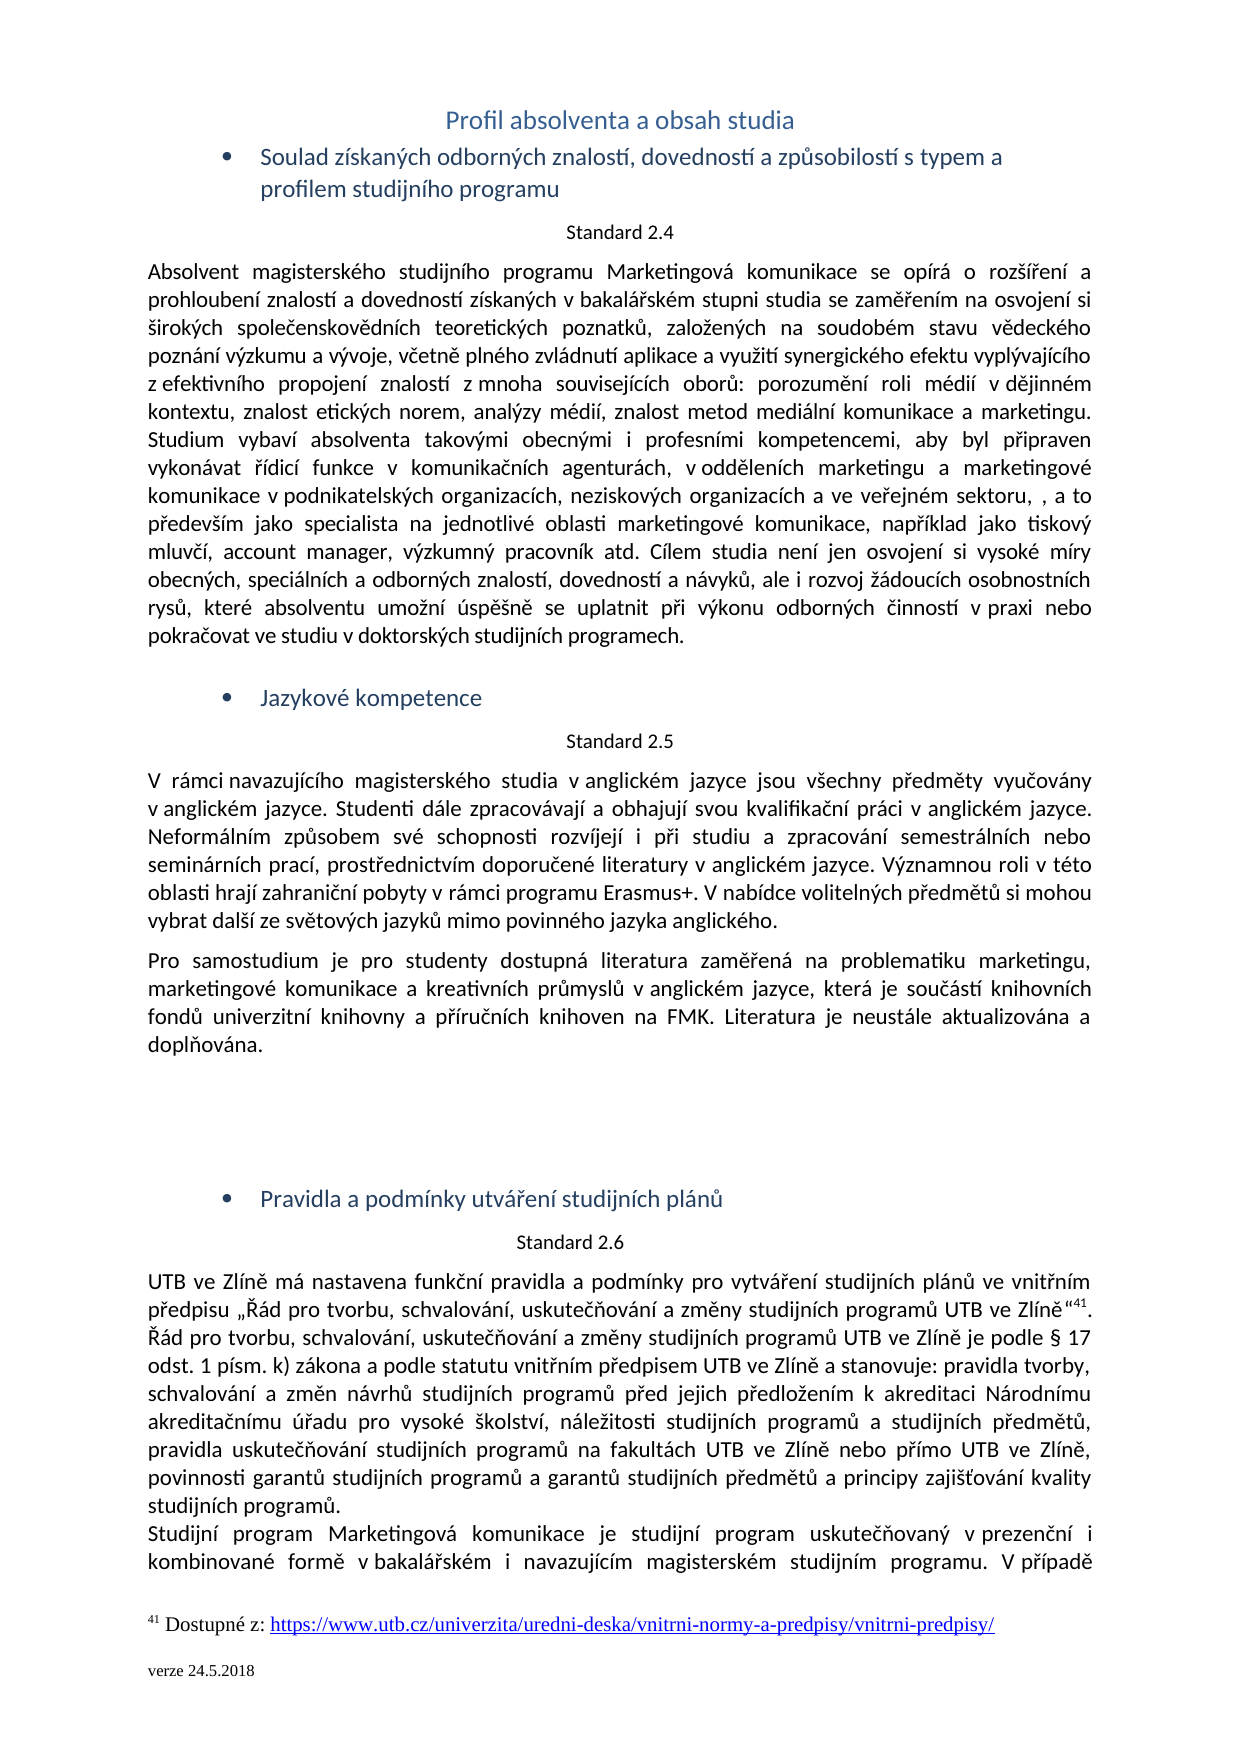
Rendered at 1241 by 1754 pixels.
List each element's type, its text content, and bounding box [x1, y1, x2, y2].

text Standard 2.6 [148, 1229, 1093, 1254]
text Pro samostudium je pro studenty dostupná literatura zaměřená na problematiku marketingu, marketingové komunikace a kreativních průmyslů v anglickém jazyce, která je součástí knihovních fondů univerzitní knihovny a příručních knihoven na FMK. Literatura je neustále aktualizována a doplňována. [148, 946, 1093, 1058]
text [148, 1519, 1093, 1575]
subtitle Soulad získaných odborných znalostí, dovedností a způsobilostí s typem a profilem studijního programu [223, 141, 1093, 204]
text UTB ve Zlíně má nastavena funkční pravidla a podmínky pro vytváření studijních plánů ve vnitřním předpisu „Řád pro tvorbu, schvalování, uskutečňování a změny studijních programů UTB ve Zlíně“. Řád pro tvorbu, schvalování, uskutečňování a změny studijních programů UTB ve Zlíně je podle § 17 odst. 1 písm. k) zákona a podle statutu vnitřním předpisem UTB ve Zlíně a stanovuje: pravidla tvorby, schvalování a změn návrhů studijních programů před jejich předložením k akreditaci Národnímu akreditačnímu úřadu pro vysoké školství, náležitosti studijních programů a studijních předmětů, pravidla uskutečňování studijních programů na fakultách UTB ve Zlíně nebo přímo UTB ve Zlíně, povinnosti garantů studijních programů a garantů studijních předmětů a principy zajišťování kvality studijních programů. [148, 1267, 1093, 1519]
subtitle Pravidla a podmínky utváření studijních plánů [223, 1183, 1093, 1214]
text Standard 2.4 [148, 219, 1093, 244]
text Absolvent magisterského studijního programu Marketingová komunikace se opírá o rozšíření a prohloubení znalostí a dovedností získaných v bakalářském stupni studia se zaměřením na osvojení si širokých společenskovědních teoretických poznatků, založených na soudobém stavu vědeckého poznání výzkumu a vývoje, včetně plného zvládnutí aplikace a využití synergického efektu vyplývajícího z efektivního propojení znalostí z mnoha souvisejících oborů: porozumění roli médií v dějinném kontextu, znalost etických norem, analýzy médií, znalost metod mediální komunikace a marketingu. Studium vybaví absolventa takovými obecnými i profesními kompetencemi, aby byl připraven vykonávat řídicí funkce v komunikačních agenturách, v odděleních marketingu a marketingové komunikace v podnikatelských organizacích, neziskových organizacích a ve veřejném sektoru, , a to především jako specialista na jednotlivé oblasti marketingové komunikace, například jako tiskový mluvčí, account manager, výzkumný pracovník atd. Cílem studia není jen osvojení si vysoké míry obecných, speciálních a odborných znalostí, dovedností a návyků, ale i rozvoj žádoucích osobnostních rysů, které absolventu umožní úspěšně se uplatnit při výkonu odborných činností v praxi nebo pokračovat ve studiu v doktorských studijních programech. [148, 257, 1092, 649]
text V rámci navazujícího magisterského studia v anglickém jazyce jsou všechny předměty vyučovány v anglickém jazyce. Studenti dále zpracovávají a obhajují svou kvalifikační práci v anglickém jazyce. Neformálním způsobem své schopnosti rozvíjejí i při studiu a zpracování semestrálních nebo seminárních prací, prostřednictvím doporučené literatury v anglickém jazyce. Významnou roli v této oblasti hrají zahraniční pobyty v rámci programu Erasmus+. V nabídce volitelných předmětů si mohou vybrat další ze světových jazyků mimo povinného jazyka anglického. [148, 766, 1093, 934]
subtitle Profil absolventa a obsah studia [148, 103, 1093, 136]
subtitle Jazykové kompetence [223, 682, 1093, 713]
text Standard 2.5 [148, 728, 1093, 753]
